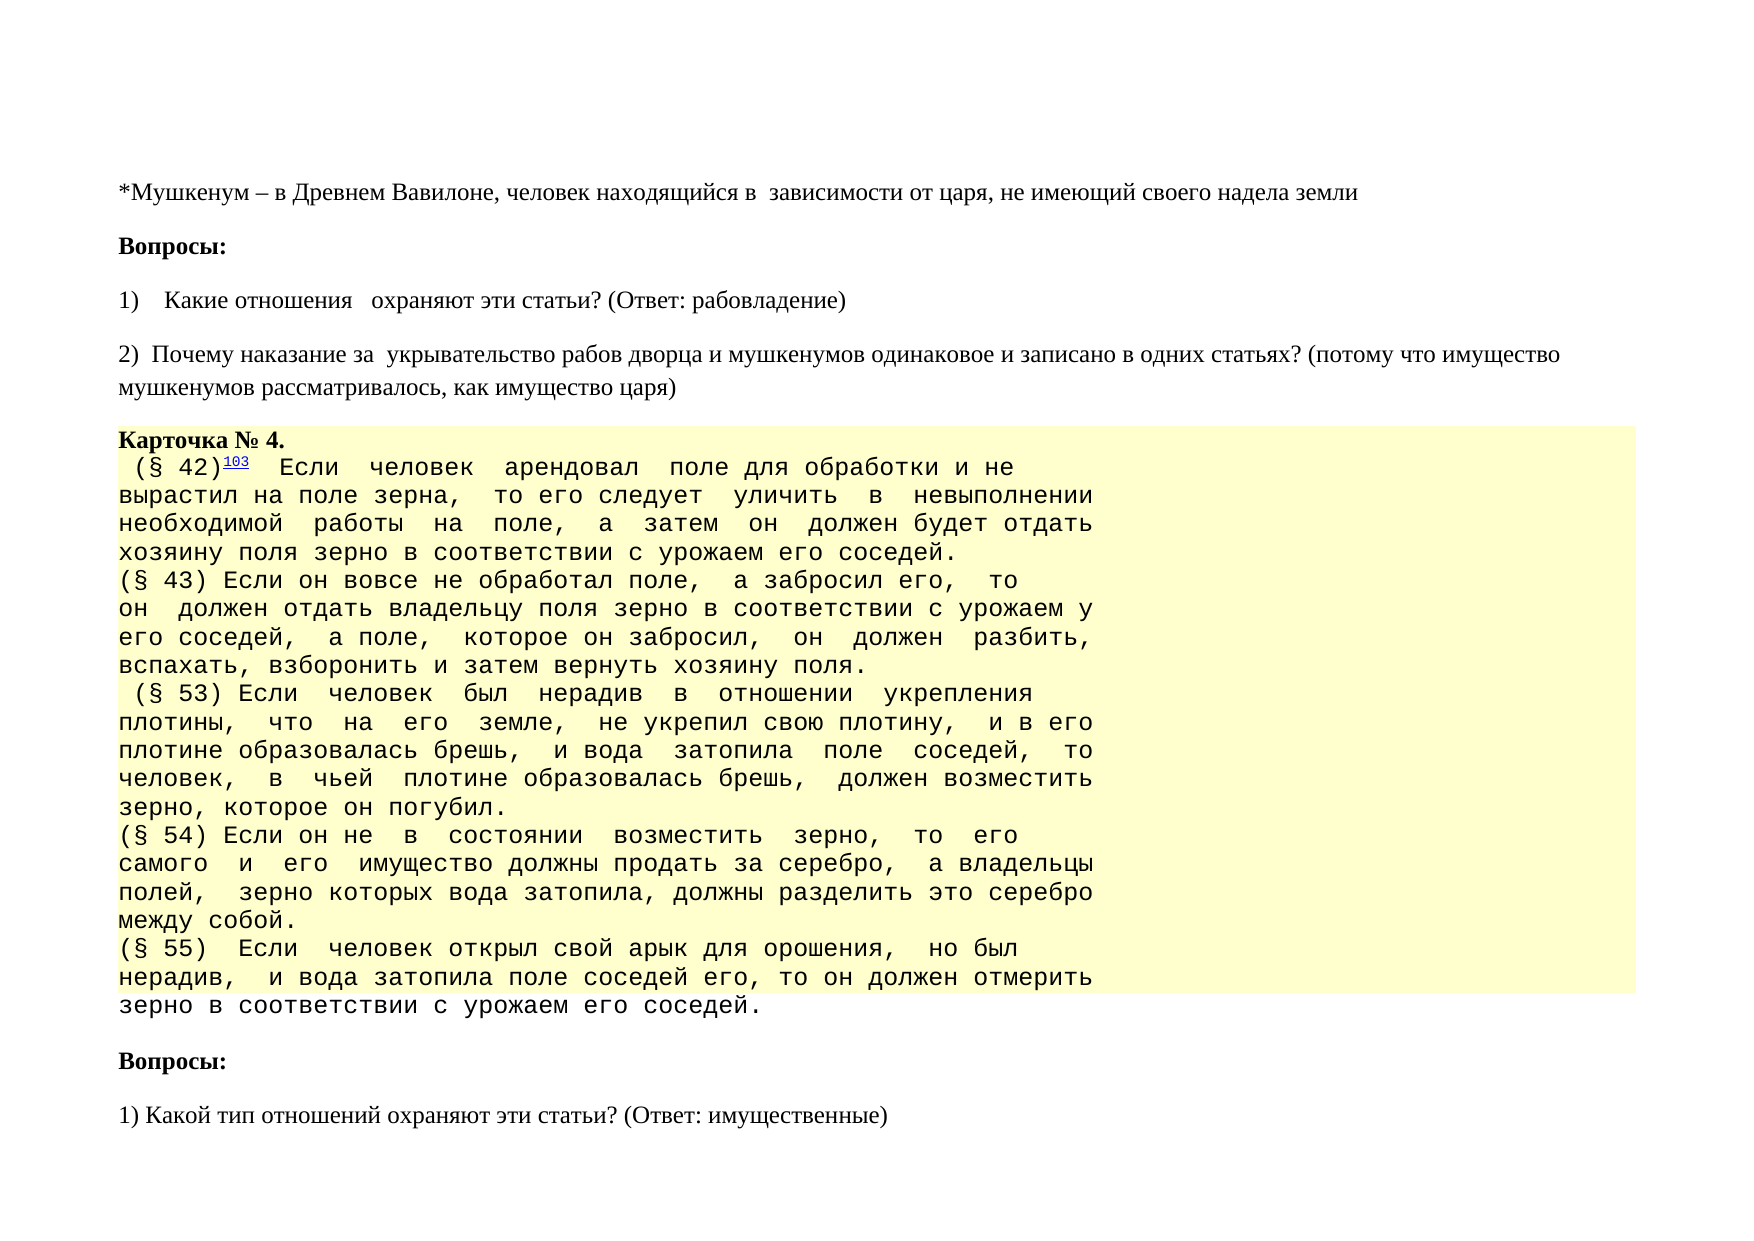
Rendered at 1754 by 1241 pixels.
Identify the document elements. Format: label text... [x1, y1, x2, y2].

text (§ 54) Если он не в состоянии возместить зерно, то его [118, 823, 1636, 851]
text он должен отдать владельцу поля зерно в соответствии с урожаем у [118, 596, 1636, 624]
text вырастил на поле зерна, то его следует уличить в невыполнении [118, 483, 1636, 511]
text (§ 42)103 Если человек арендовал поле для обработки и не [118, 454, 1636, 483]
text 2) Почему наказание за укрывательство рабов дворца и мушкенумов одинаковое и записано в одних статьях? (потому что имущество мушкенумов рассматривалось, как имущество царя) [118, 339, 1636, 401]
text полей, зерно которых вода затопила, должны разделить это серебро [118, 879, 1636, 908]
text самого и его имущество должны продать за серебро, а владельцы [118, 851, 1636, 879]
text хозяину поля зерно в соответствии с урожаем его соседей. [118, 539, 1636, 568]
text (§ 43) Если он вовсе не обработал поле, а забросил его, то [118, 568, 1636, 596]
text необходимой работы на поле, а затем он должен будет отдать [118, 511, 1636, 539]
text человек, в чьей плотине образовалась брешь, должен возместить [118, 766, 1636, 794]
text Карточка № 4. [118, 426, 1636, 454]
text Вопросы: [118, 231, 1636, 260]
text зерно в соответствии с урожаем его соседей. [118, 993, 1636, 1021]
text 1) Какие отношения охраняют эти статьи? (Ответ: рабовладение) [118, 285, 1636, 314]
text плотине образовалась брешь, и вода затопила поле соседей, то [118, 738, 1636, 766]
text вспахать, взборонить и затем вернуть хозяину поля. [118, 653, 1636, 681]
text (§ 53) Если человек был нерадив в отношении укрепления [118, 681, 1636, 709]
text *Мушкенум – в Древнем Вавилоне, человек находящийся в зависимости от царя, не имеющий своего надела земли [118, 177, 1636, 206]
text нерадив, и вода затопила поле соседей его, то он должен отмерить [118, 964, 1636, 993]
text (§ 55) Если человек открыл свой арык для орошения, но был [118, 936, 1636, 964]
text зерно, которое он погубил. [118, 794, 1636, 823]
text его соседей, а поле, которое он забросил, он должен разбить, [118, 624, 1636, 653]
text между собой. [118, 908, 1636, 936]
text плотины, что на его земле, не укрепил свою плотину, и в его [118, 709, 1636, 738]
text Вопросы: [118, 1046, 1636, 1075]
text 1) Какой тип отношений охраняют эти статьи? (Ответ: имущественные) [118, 1100, 1636, 1129]
